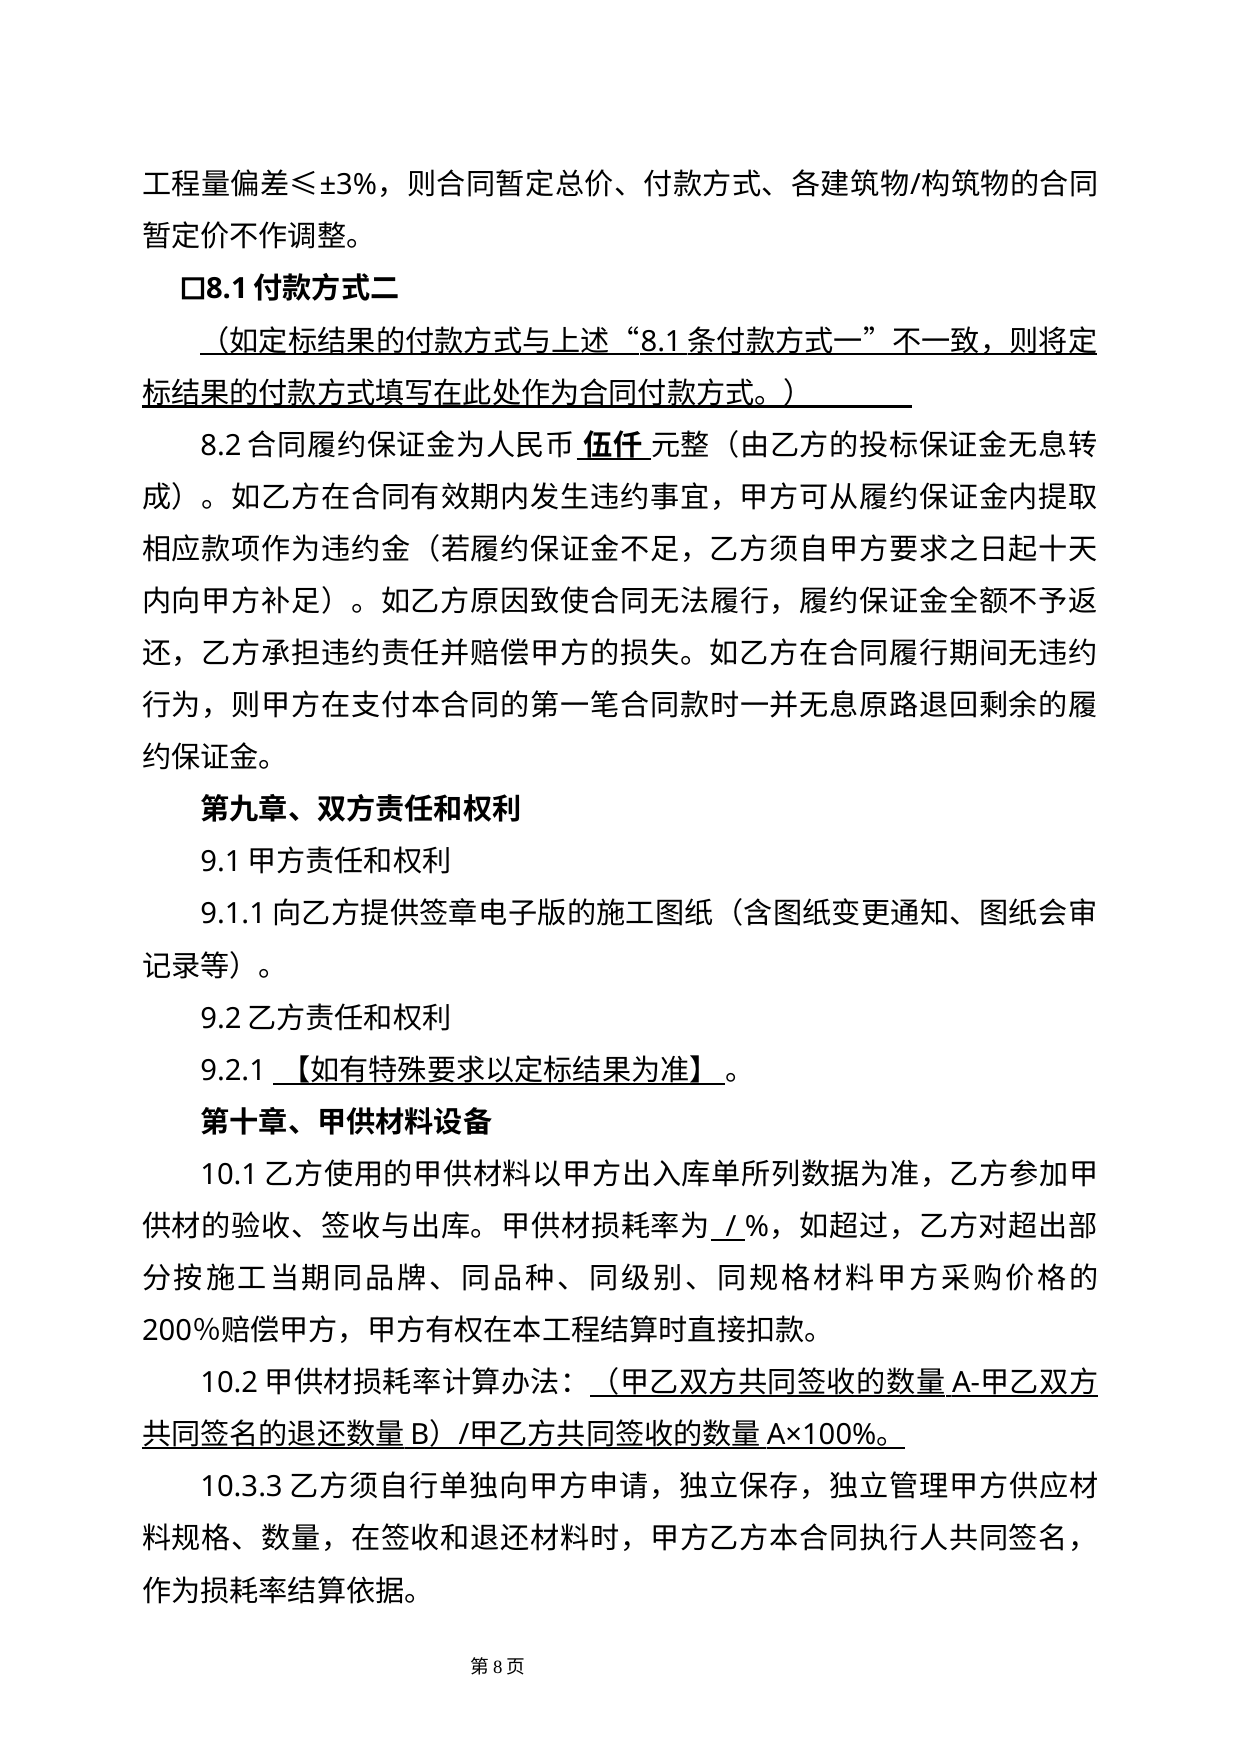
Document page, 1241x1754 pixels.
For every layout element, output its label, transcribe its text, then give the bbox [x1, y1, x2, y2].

text 9.2乙方责任和权利 [142, 986, 1098, 1038]
text 10.2甲供材损耗率计算办法：（甲乙双方共同签收的数量A-甲乙双方共同签名的退还数量B）/甲乙方共同签收的数量A×100%。 [142, 1351, 1098, 1455]
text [142, 153, 1098, 257]
text 8.2合同履约保证金为人民币 伍仟 元整（由乙方的投标保证金无息转成）。如乙方在合同有效期内发生违约事宜，甲方可从履约保证金内提取相应款项作为违约金（若履约保证金不足，乙方须自甲方要求之日起十天内向甲方补足）。如乙方原因致使合同无法履行，履约保证金全额不予返还，乙方承担违约责任并赔偿甲方的损失。如乙方在合同履行期间无违约行为，则甲方在支付本合同的第一笔合同款时一并无息原路退回剩余的履约保证金。 [142, 413, 1098, 778]
text 9.2.1 【如有特殊要求以定标结果为准】 。 [142, 1038, 1098, 1091]
text 第九章、双方责任和权利 [142, 778, 1098, 830]
text 第十章、甲供材料设备 [142, 1091, 1098, 1143]
text （如定标结果的付款方式与上述“8.1条付款方式一”不一致，则将定标结果的付款方式填写在此处作为合同付款方式。） [142, 309, 1098, 413]
text 10.3.3乙方须自行单独向甲方申请，独立保存，独立管理甲方供应材料规格、数量，在签收和退还材料时，甲方乙方本合同执行人共同签名，作为损耗率结算依据。 [142, 1455, 1098, 1611]
text 9.1.1向乙方提供签章电子版的施工图纸（含图纸变更通知、图纸会审记录等）。 [142, 882, 1098, 986]
text 8.1付款方式二 [121, 257, 1098, 309]
text 10.1乙方使用的甲供材料以甲方出入库单所列数据为准，乙方参加甲供材的验收、签收与出库。甲供材损耗率为 / %，如超过，乙方对超出部分按施工当期同品牌、同品种、同级别、同规格材料甲方采购价格的200％赔偿甲方，甲方有权在本工程结算时直接扣款。 [142, 1143, 1098, 1351]
text 9.1甲方责任和权利 [142, 830, 1098, 882]
